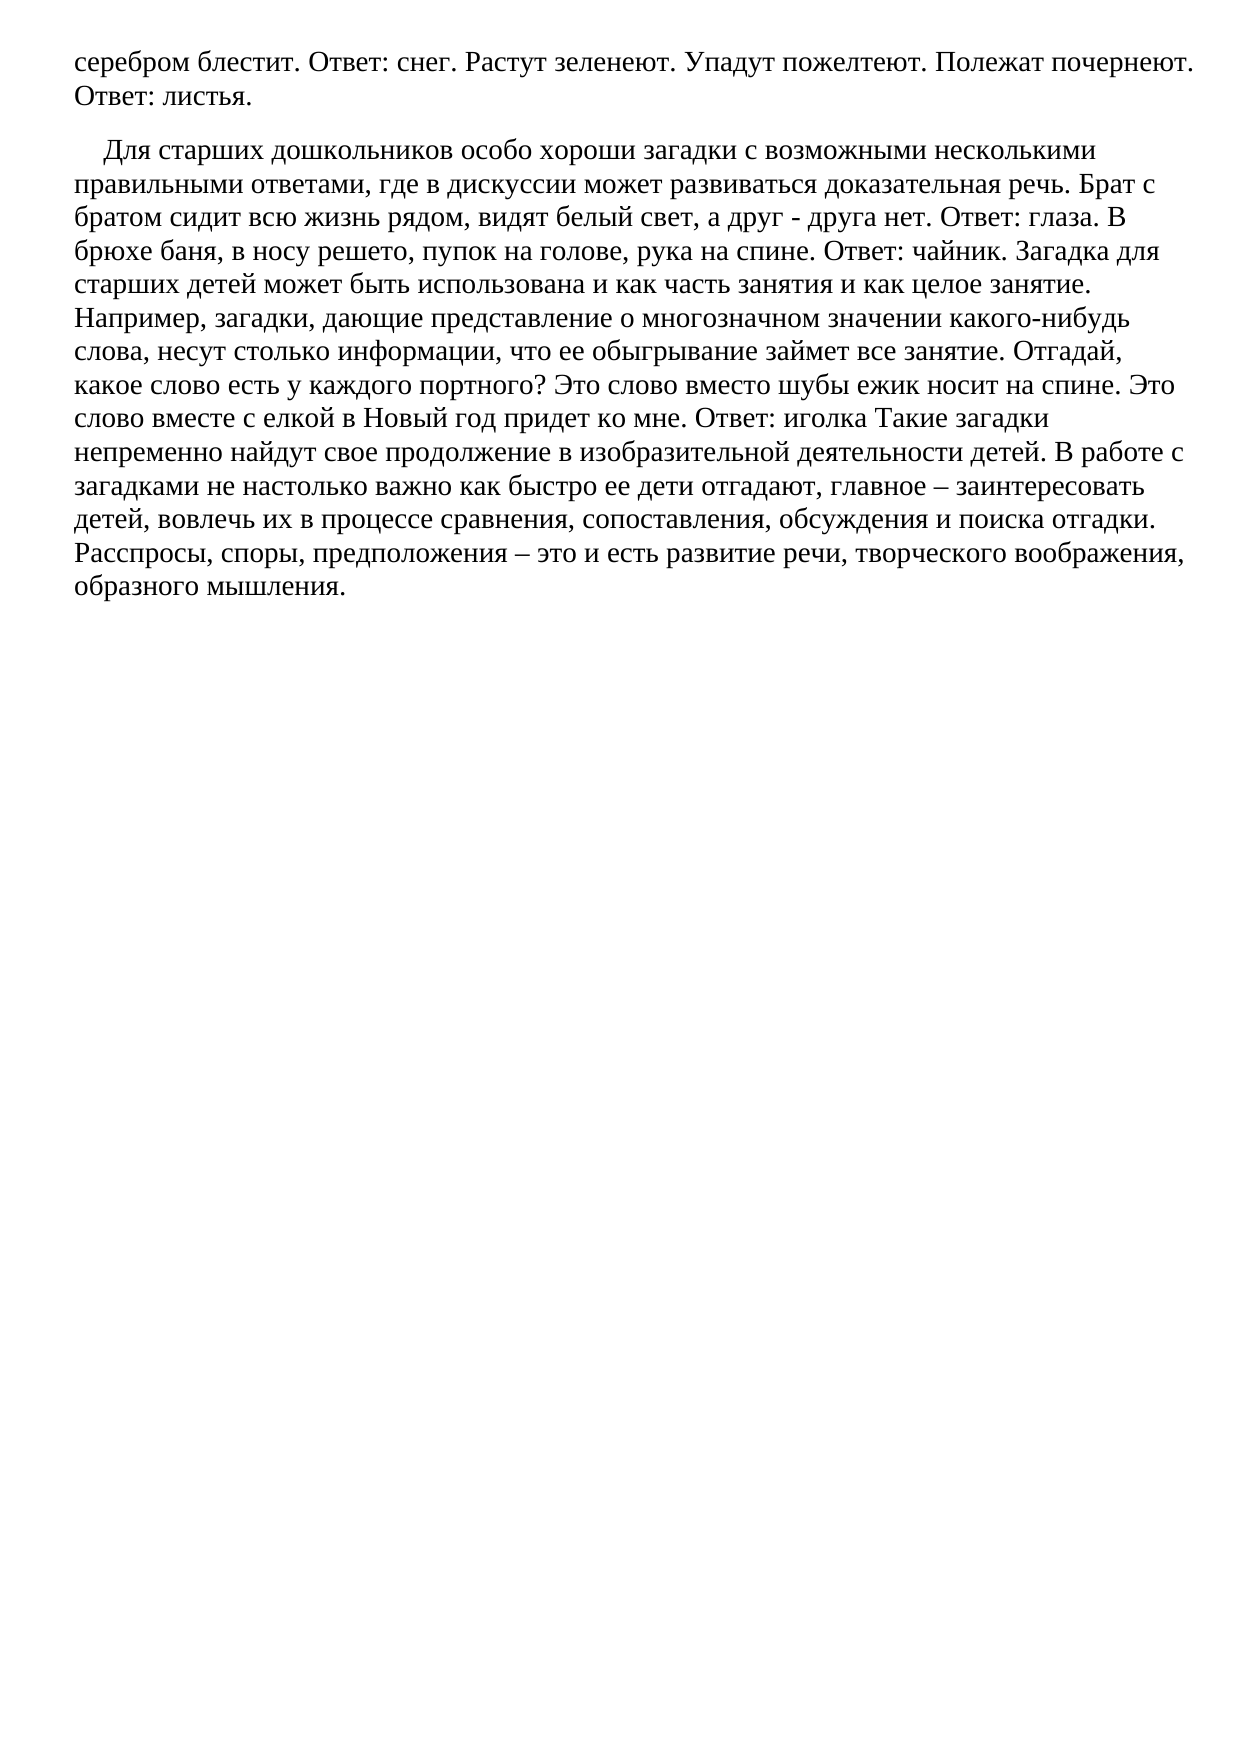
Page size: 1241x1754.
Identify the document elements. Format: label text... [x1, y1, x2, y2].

text Для старших дошкольников особо хороши загадки с возможными несколькими правильными ответами, где в дискуссии может развиваться доказательная речь. Брат с братом сидит всю жизнь рядом, видят белый свет, а друг - друга нет. Ответ: глаза. В брюхе баня, в носу решето, пупок на голове, рука на спине. Ответ: чайник. Загадка для старших детей может быть использована и как часть занятия и как целое занятие. Например, загадки, дающие представление о многозначном значении какого-нибудь слова, несут столько информации, что ее обыгрывание займет все занятие. Отгадай, какое слово есть у каждого портного? Это слово вместо шубы ежик носит на спине. Это слово вместе с елкой в Новый год придет ко мне. Ответ: иголка Такие загадки непременно найдут свое продолжение в изобразительной деятельности детей. В работе с загадками не настолько важно как быстро ее дети отгадают, главное – заинтересовать детей, вовлечь их в процессе сравнения, сопоставления, обсуждения и поиска отгадки. Расспросы, споры, предположения – это и есть развитие речи, творческого воображения, образного мышления. [74, 132, 1196, 602]
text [74, 44, 1196, 111]
